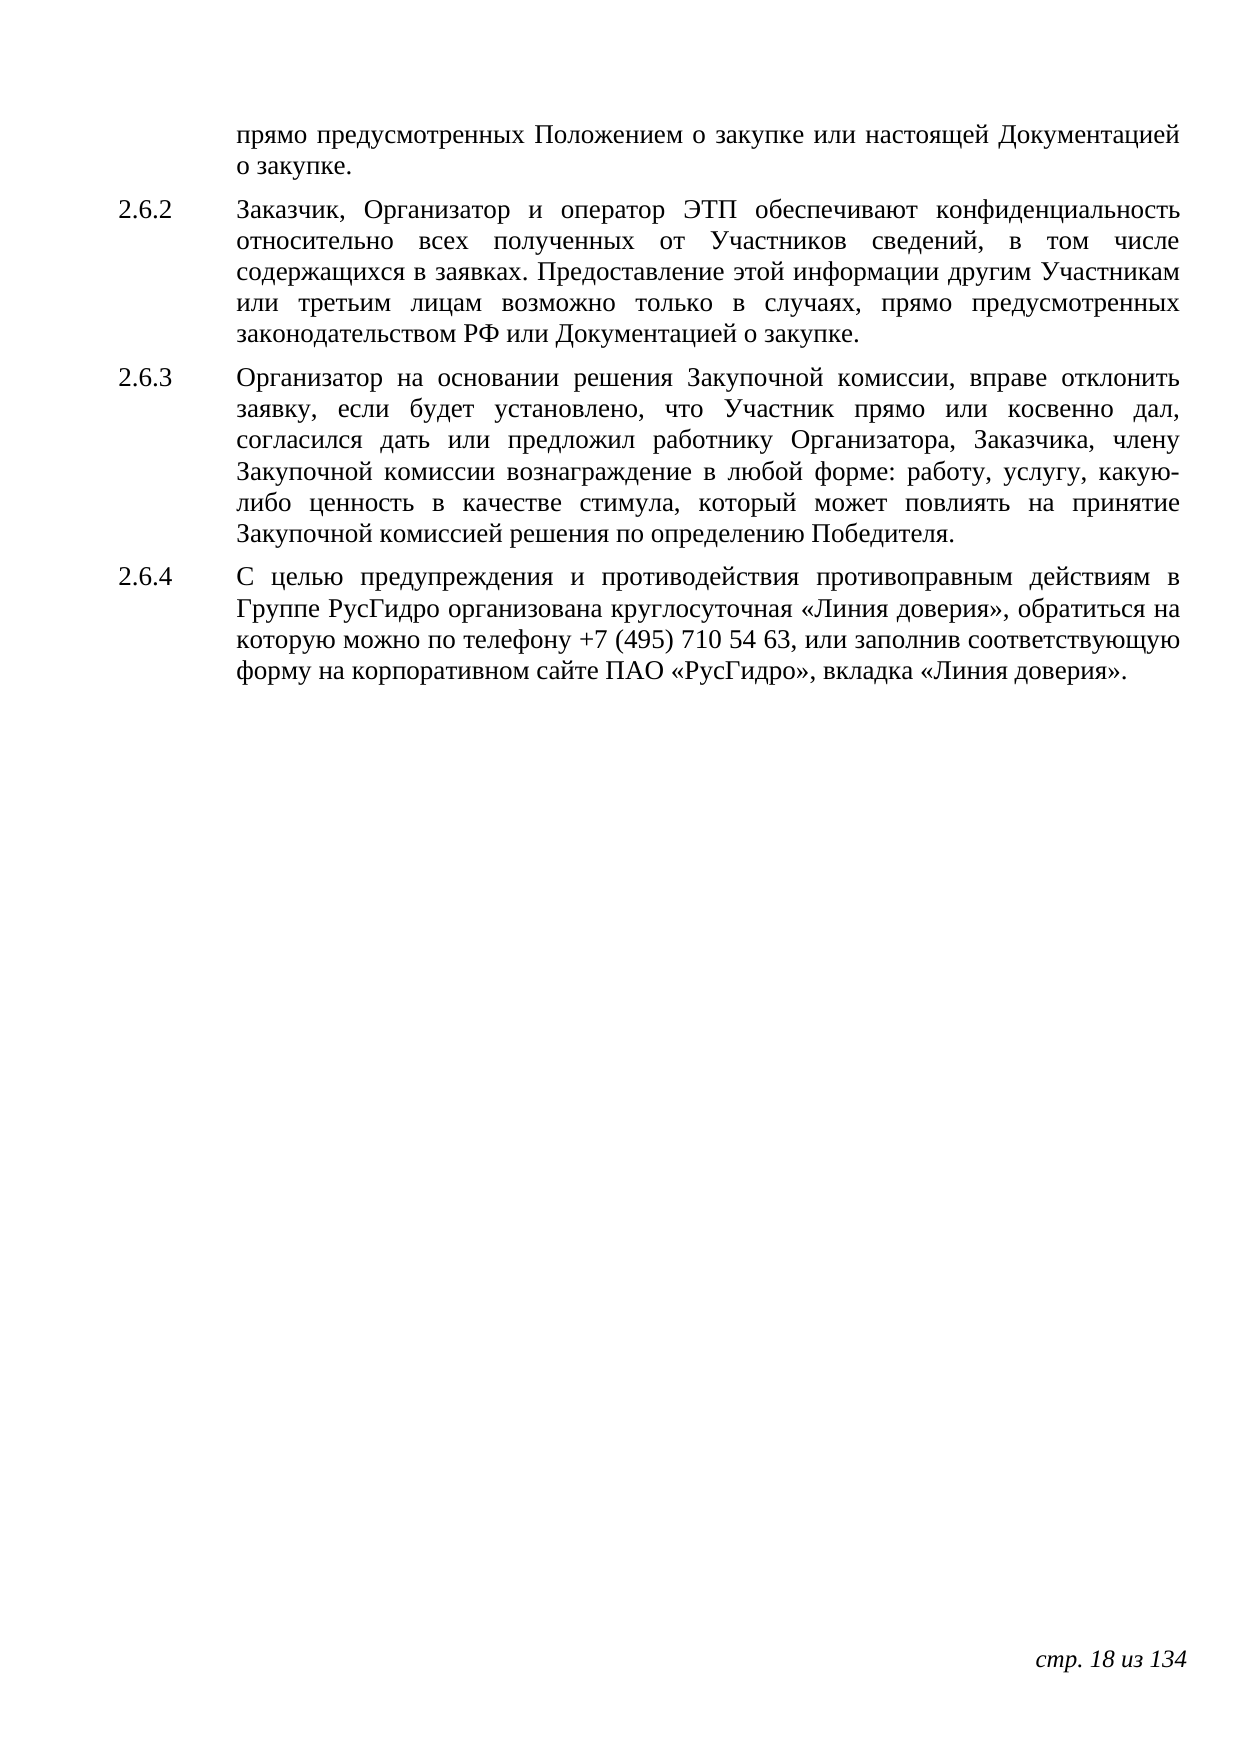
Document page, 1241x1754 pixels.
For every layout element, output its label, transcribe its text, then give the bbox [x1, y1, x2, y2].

text Организатор на основании решения Закупочной комиссии, вправе отклонить заявку, если будет установлено, что Участник прямо или косвенно дал, согласился дать или предложил работнику Организатора, Заказчика, члену Закупочной комиссии вознаграждение в любой форме: работу, услугу, какую-либо ценность в качестве стимула, который может повлиять на принятие Закупочной комиссией решения по определению Победителя. [118, 361, 1181, 548]
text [118, 118, 1181, 180]
text Заказчик, Организатор и оператор ЭТП обеспечивают конфиденциальность относительно всех полученных от Участников сведений, в том числе содержащихся в заявках. Предоставление этой информации другим Участникам или третьим лицам возможно только в случаях, прямо предусмотренных законодательством РФ или Документацией о закупке. [118, 193, 1181, 349]
text С целью предупреждения и противодействия противоправным действиям в Группе РусГидро организована круглосуточная «Линия доверия», обратиться на которую можно по телефону +7 (495) 710 54 63, или заполнив соответствующую форму на корпоративном сайте ПАО «РусГидро», вкладка «Линия доверия». [118, 561, 1181, 685]
